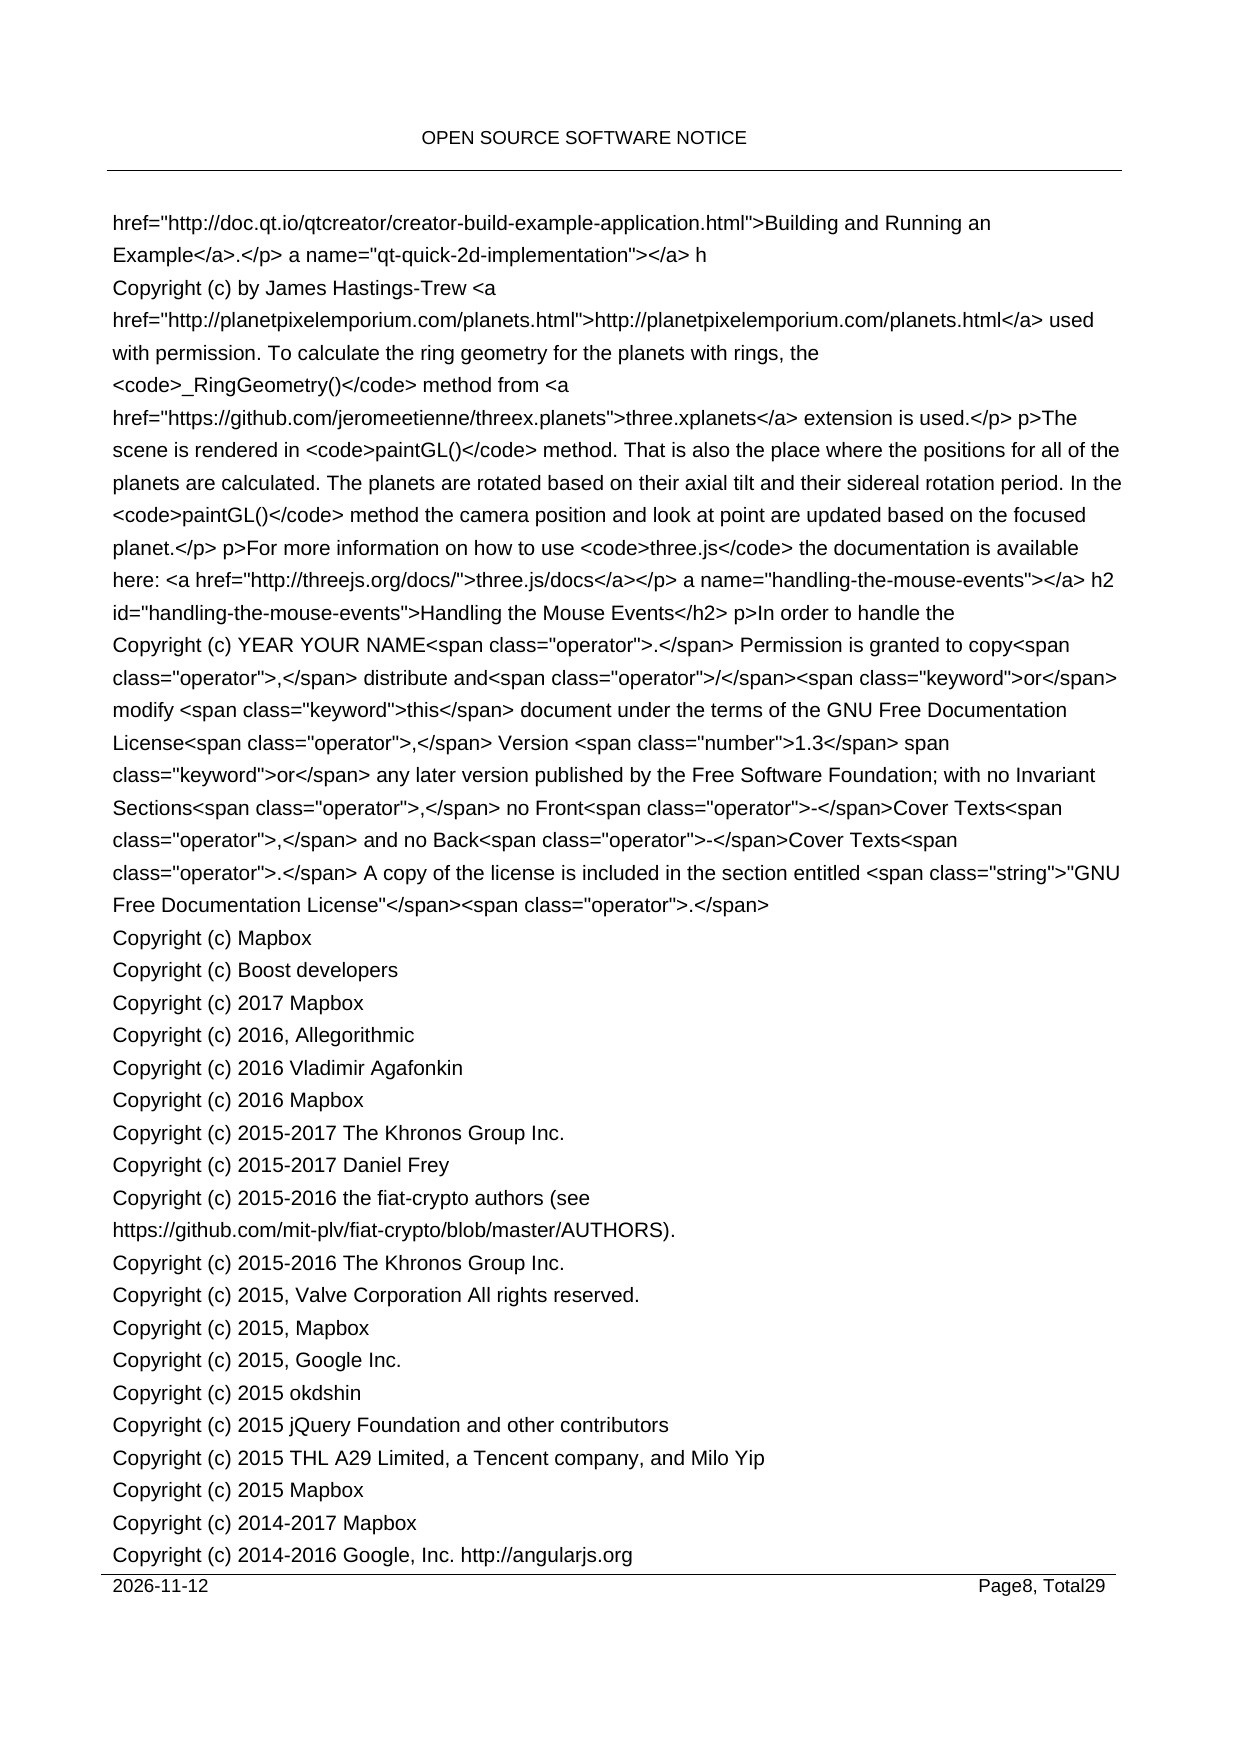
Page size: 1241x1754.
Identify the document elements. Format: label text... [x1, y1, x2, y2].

text Copyright (c) 2014-2017 Mapbox [112, 1506, 1128, 1539]
text Copyright (c) 2016 Vladimir Agafonkin [112, 1051, 1128, 1084]
text Copyright (c) 2016 Mapbox [112, 1084, 1128, 1116]
text Copyright (c) 2015, Google Inc. [112, 1344, 1128, 1376]
text Copyright (c) 2016, Allegorithmic [112, 1019, 1128, 1051]
text Copyright (c) by James Hastings-Trew <a href="http://planetpixelemporium.com/planets.html">http://planetpixelemporium.com/planets.html</a> used with permission. To calculate the ring geometry for the planets with rings, the <code>_RingGeometry()</code> method from <a href="https://github.com/jeromeetienne/threex.planets">three.xplanets</a> extension is used.</p> p>The scene is rendered in <code>paintGL()</code> method. That is also the place where the positions for all of the planets are calculated. The planets are rotated based on their axial tilt and their sidereal rotation period. In the <code>paintGL()</code> method the camera position and look at point are updated based on the focused planet.</p> p>For more information on how to use <code>three.js</code> the documentation is available here: <a href="http://threejs.org/docs/">three.js/docs</a></p> a name="handling-the-mouse-events"></a> h2 id="handling-the-mouse-events">Handling the Mouse Events</h2> p>In order to handle the [112, 271, 1128, 629]
text Copyright (c) 2015-2017 The Khronos Group Inc. [112, 1116, 1128, 1149]
text Copyright (c) Boost developers [112, 954, 1128, 986]
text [112, 206, 1128, 271]
text Copyright (c) Mapbox [112, 921, 1128, 954]
text Copyright (c) 2014-2016 Google, Inc. http://angularjs.org [112, 1539, 1128, 1571]
text Copyright (c) 2015-2017 Daniel Frey [112, 1149, 1128, 1181]
text Copyright (c) 2015-2016 The Khronos Group Inc. [112, 1246, 1128, 1279]
text Copyright (c) 2015-2016 the fiat-crypto authors (see https://github.com/mit-plv/fiat-crypto/blob/master/AUTHORS). [112, 1181, 1128, 1246]
text Copyright (c) 2015 Mapbox [112, 1474, 1128, 1506]
text Copyright (c) 2017 Mapbox [112, 986, 1128, 1019]
text Copyright (c) 2015, Mapbox [112, 1311, 1128, 1344]
text Copyright (c) 2015 THL A29 Limited, a Tencent company, and Milo Yip [112, 1441, 1128, 1474]
text Copyright (c) 2015 jQuery Foundation and other contributors [112, 1409, 1128, 1441]
text Copyright (c) 2015 okdshin [112, 1376, 1128, 1409]
text Copyright (c) YEAR YOUR NAME<span class="operator">.</span> Permission is granted to copy<span class="operator">,</span> distribute and<span class="operator">/</span><span class="keyword">or</span> modify <span class="keyword">this</span> document under the terms of the GNU Free Documentation License<span class="operator">,</span> Version <span class="number">1.3</span> span class="keyword">or</span> any later version published by the Free Software Foundation; with no Invariant Sections<span class="operator">,</span> no Front<span class="operator">-</span>Cover Texts<span class="operator">,</span> and no Back<span class="operator">-</span>Cover Texts<span class="operator">.</span> A copy of the license is included in the section entitled <span class="string">"GNU Free Documentation License"</span><span class="operator">.</span> [112, 629, 1128, 921]
text Copyright (c) 2015, Valve Corporation All rights reserved. [112, 1279, 1128, 1311]
